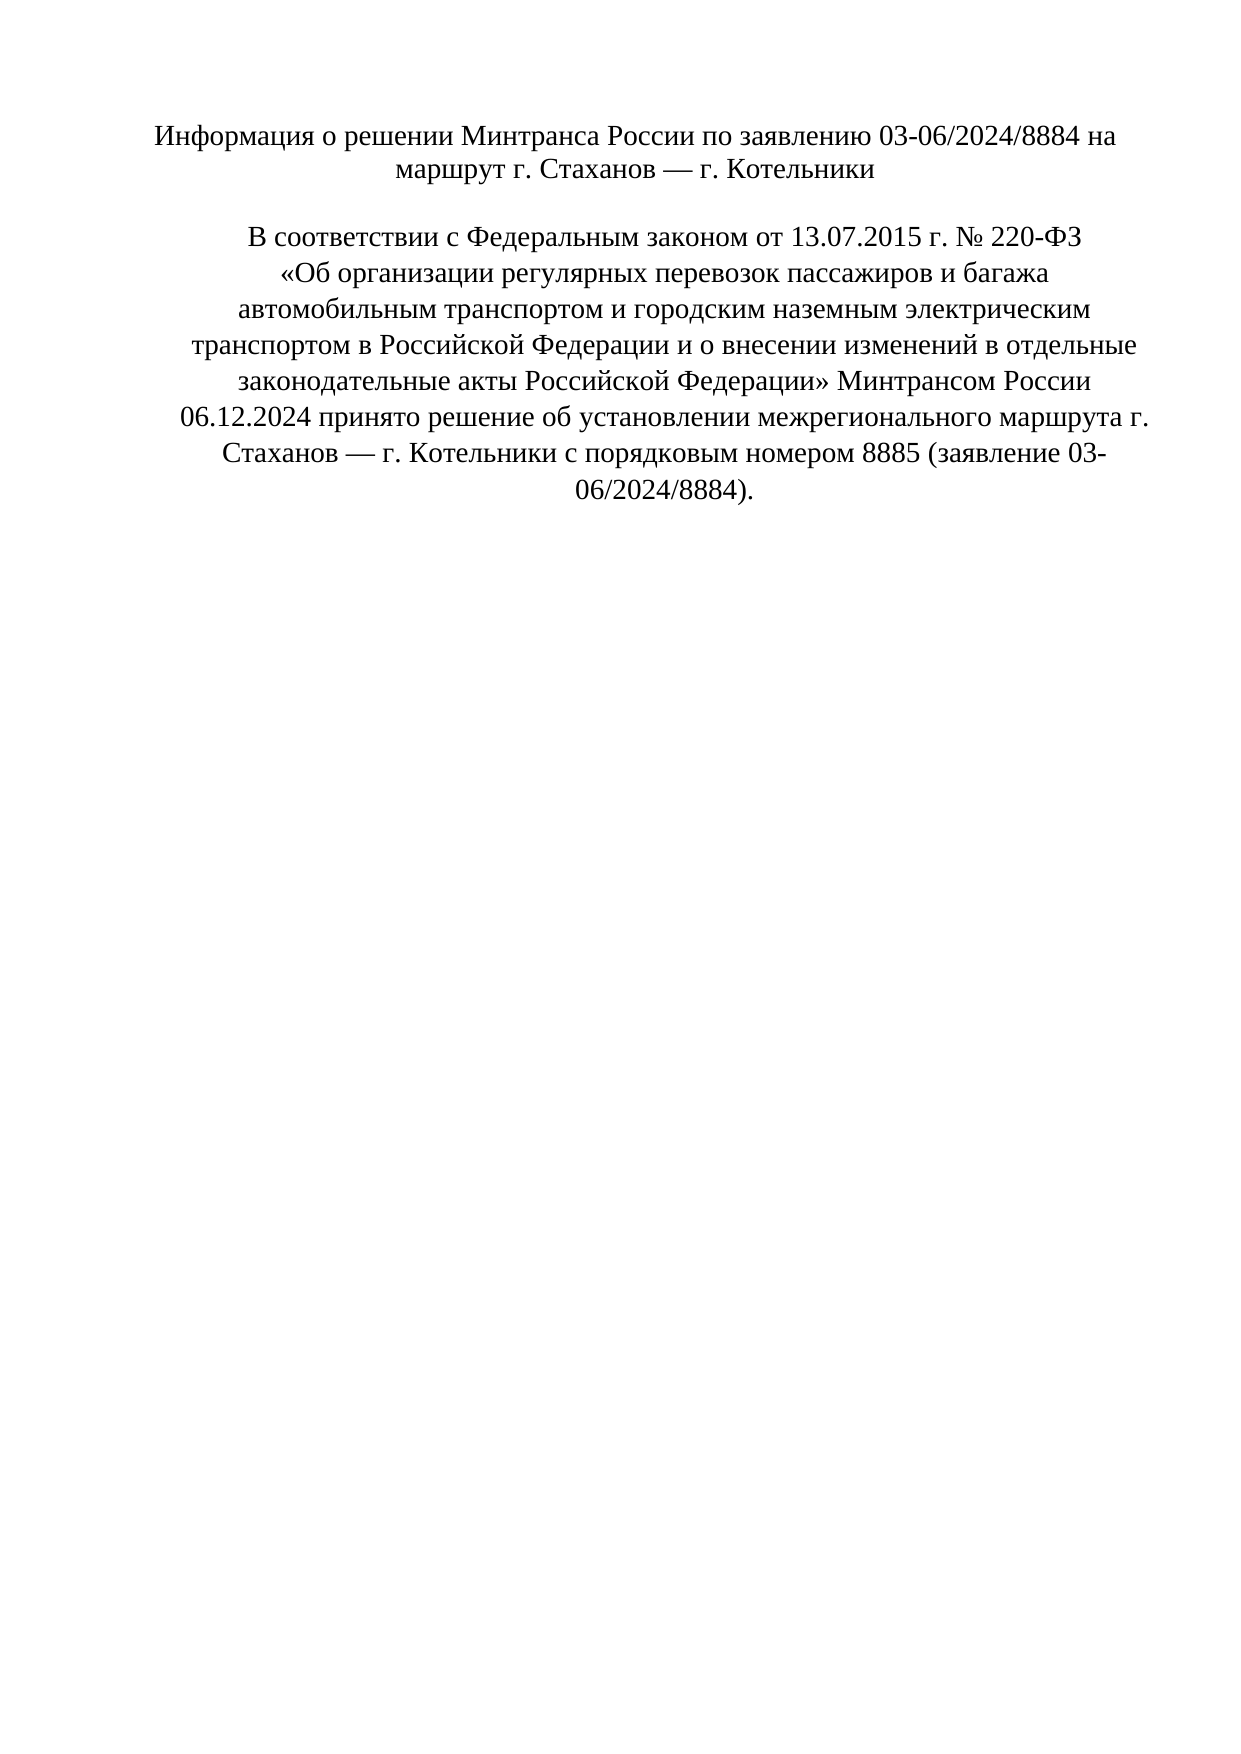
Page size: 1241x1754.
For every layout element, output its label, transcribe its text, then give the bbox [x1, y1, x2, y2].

text Информация о решении Минтранса России по заявлению 03-06/2024/8884 на маршрут г. Стаханов — г. Котельники [118, 118, 1152, 185]
text В соответствии с Федеральным законом от 13.07.2015 г. № 220-ФЗ «Об организации регулярных перевозок пассажиров и багажа автомобильным транспортом и городским наземным электрическим транспортом в Российской Федерации и о внесении изменений в отдельные законодательные акты Российской Федерации» Минтрансом России 06.12.2024 принято решение об установлении межрегионального маршрута г. Стаханов — г. Котельники с порядковым номером 8885 (заявление 03-06/2024/8884). [177, 219, 1152, 505]
